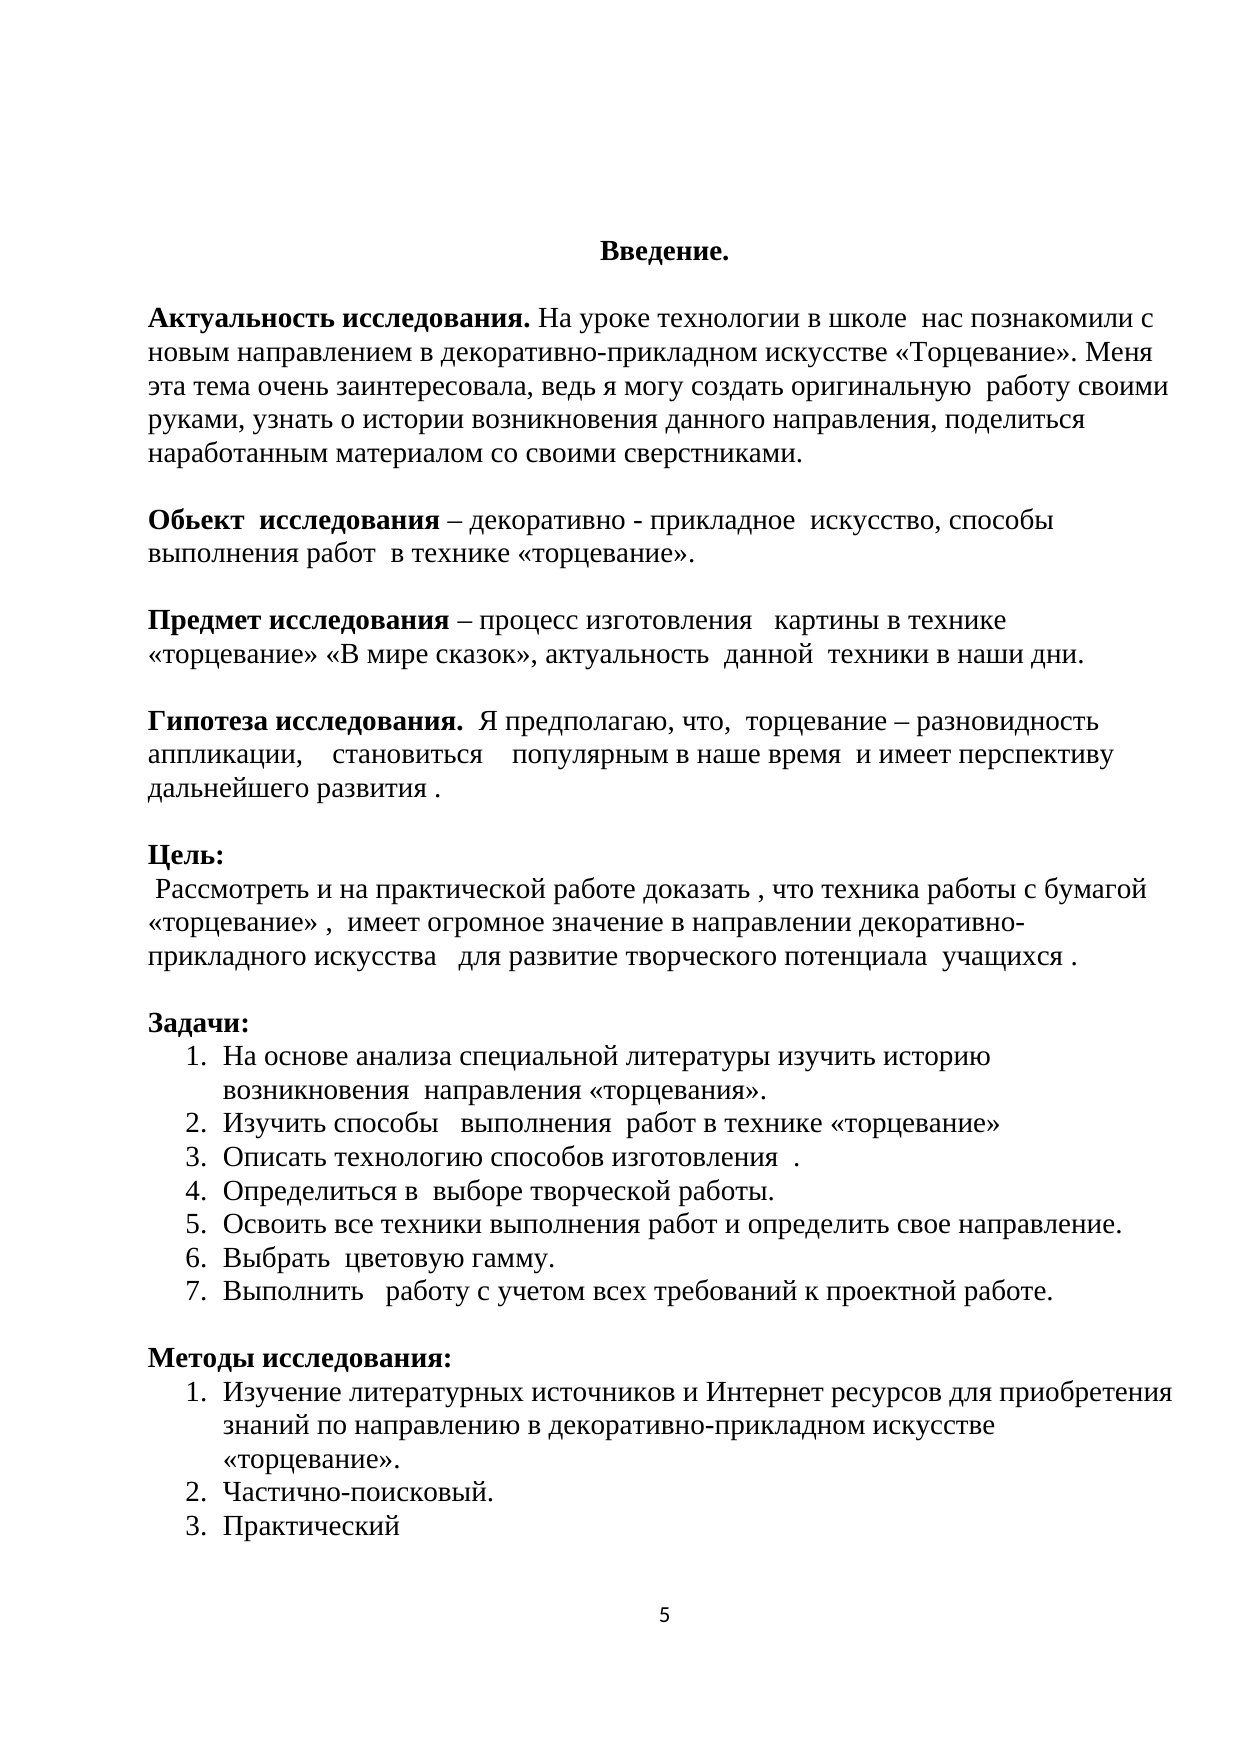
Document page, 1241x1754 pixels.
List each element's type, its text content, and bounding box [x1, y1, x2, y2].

list Частично-поисковый. [185, 1474, 1181, 1508]
text Актуальность исследования. На уроке технологии в школе нас познакомили с новым направлением в декоративно-прикладном искусстве «Торцевание». Меня эта тема очень заинтересовала, ведь я могу создать оригинальную работу своими руками, узнать о истории возникновения данного направления, поделиться наработанным материалом со своими сверстниками. [148, 301, 1181, 468]
text Рассмотреть и на практической работе доказать , что техника работы с бумагой «торцевание» , имеет огромное значение в направлении декоративно-прикладного искусства для развитие творческого потенциала учащихся . [148, 871, 1181, 971]
list Изучение литературных источников и Интернет ресурсов для приобретения знаний по направлению в декоративно-прикладном искусстве «торцевание». [185, 1374, 1181, 1474]
text Обьект исследования – декоративно - прикладное искусство, способы выполнения работ в технике «торцевание». [148, 502, 1181, 569]
list Освоить все техники выполнения работ и определить свое направление. [185, 1206, 1181, 1240]
text Цель: [148, 837, 1181, 871]
text Введение. [148, 233, 1181, 267]
list Изучить способы выполнения работ в технике «торцевание» [185, 1106, 1181, 1139]
text Предмет исследования – процесс изготовления картины в технике «торцевание» «В мире сказок», актуальность данной техники в наши дни. [148, 602, 1181, 669]
list Практический [185, 1508, 1181, 1542]
list Выполнить работу с учетом всех требований к проектной работе. [185, 1273, 1181, 1307]
list На основе анализа специальной литературы изучить историю возникновения направления «торцевания». [185, 1038, 1181, 1106]
text Задачи: [148, 1005, 1181, 1038]
text Гипотеза исследования. Я предполагаю, что, торцевание – разновидность аппликации, становиться популярным в наше время и имеет перспективу дальнейшего развития . [148, 703, 1181, 804]
list Выбрать цветовую гамму. [185, 1240, 1181, 1273]
text Методы исследования: [148, 1340, 1181, 1374]
list Определиться в выборе творческой работы. [185, 1173, 1181, 1206]
list Описать технологию способов изготовления . [185, 1139, 1181, 1173]
